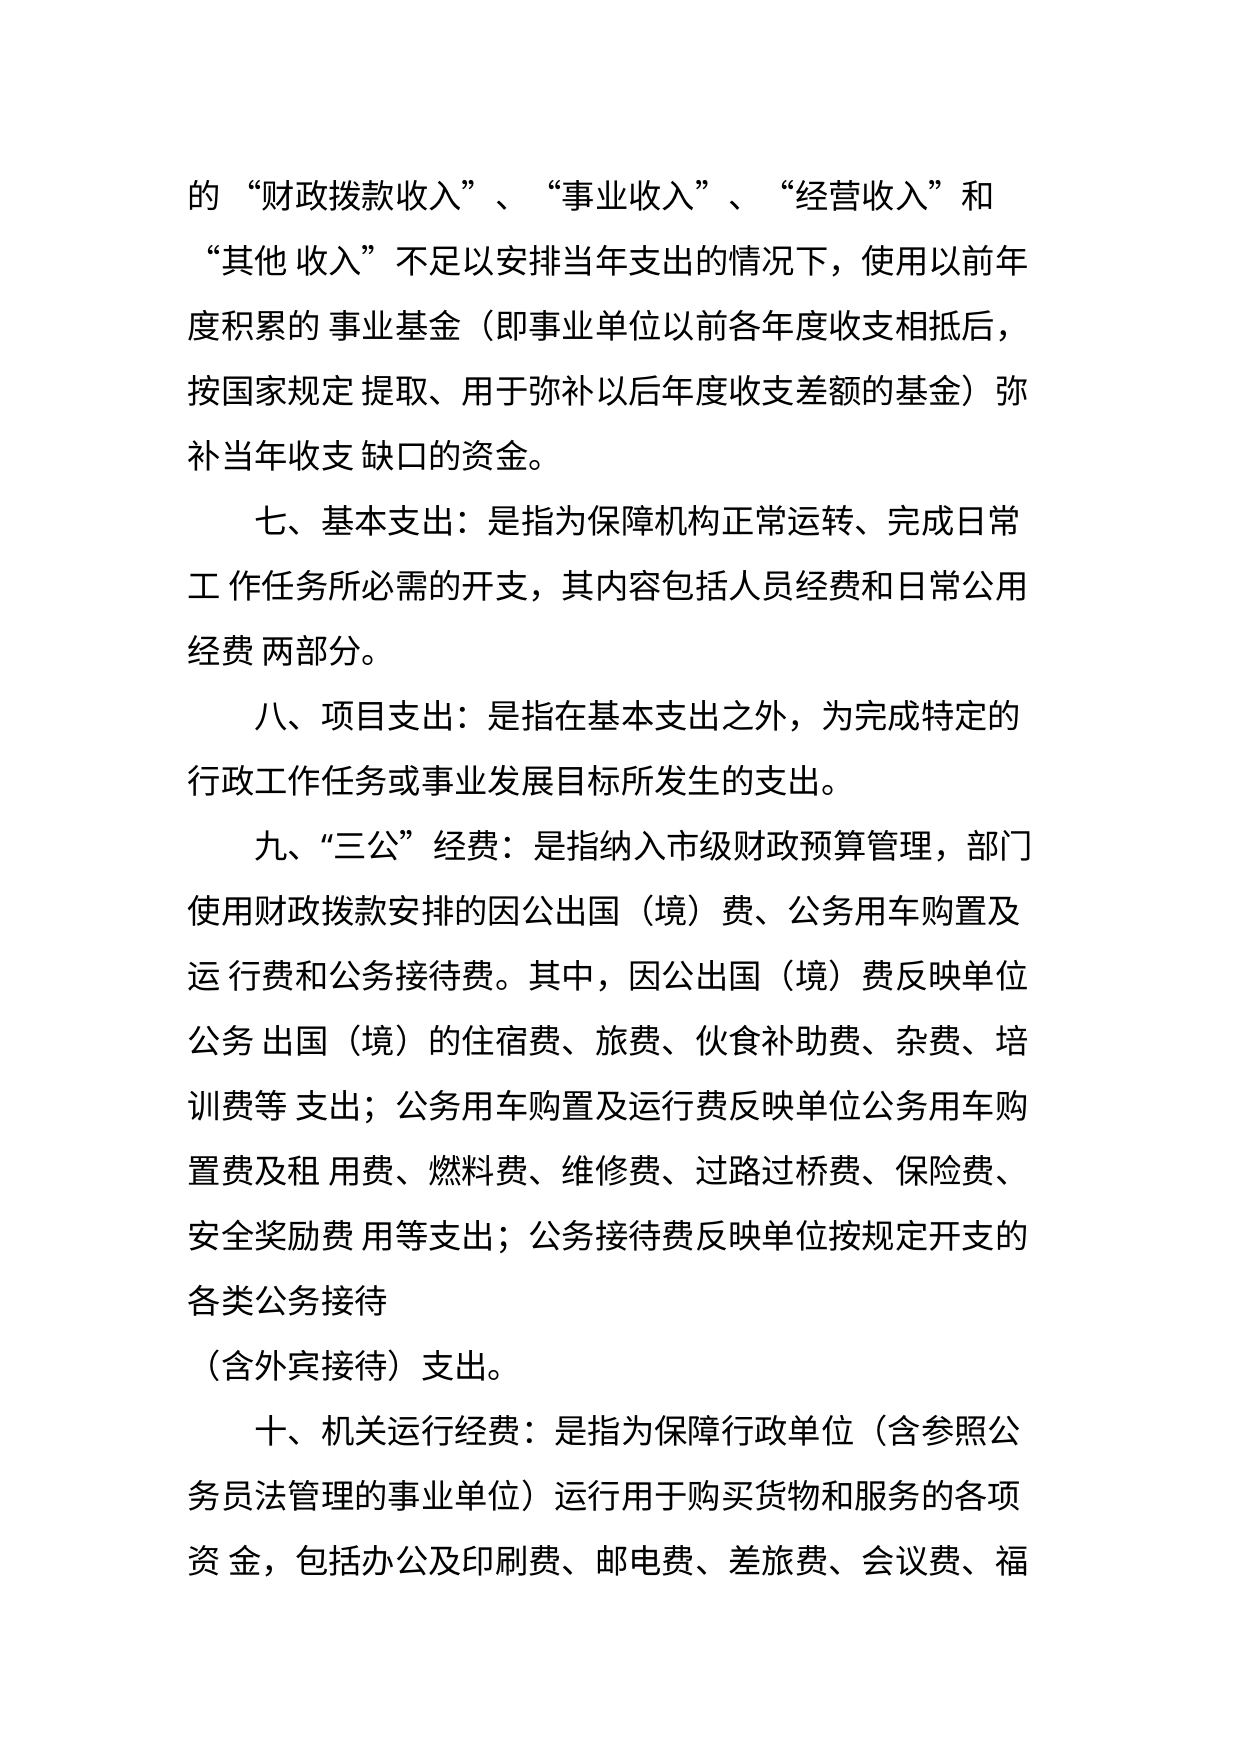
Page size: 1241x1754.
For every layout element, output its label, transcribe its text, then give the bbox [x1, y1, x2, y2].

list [187, 1397, 1053, 1592]
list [187, 162, 1053, 487]
list “三公”经费：是指纳入市级财政预算管理，部门 使用财政拨款安排的因公出国（境）费、公务用车购置及运 行费和公务接待费。其中，因公出国（境）费反映单位公务 出国（境）的住宿费、旅费、伙食补助费、杂费、培训费等 支出；公务用车购置及运行费反映单位公务用车购置费及租 用费、燃料费、维修费、过路过桥费、保险费、安全奖励费 用等支出；公务接待费反映单位按规定开支的各类公务接待 [187, 812, 1053, 1332]
text （含外宾接待）支出。 [187, 1332, 1053, 1397]
list 基本支出：是指为保障机构正常运转、完成日常工 作任务所必需的开支，其内容包括人员经费和日常公用经费 两部分。 [187, 487, 1053, 682]
list 项目支出：是指在基本支出之外，为完成特定的行政工作任务或事业发展目标所发生的支出。 [187, 682, 1053, 812]
